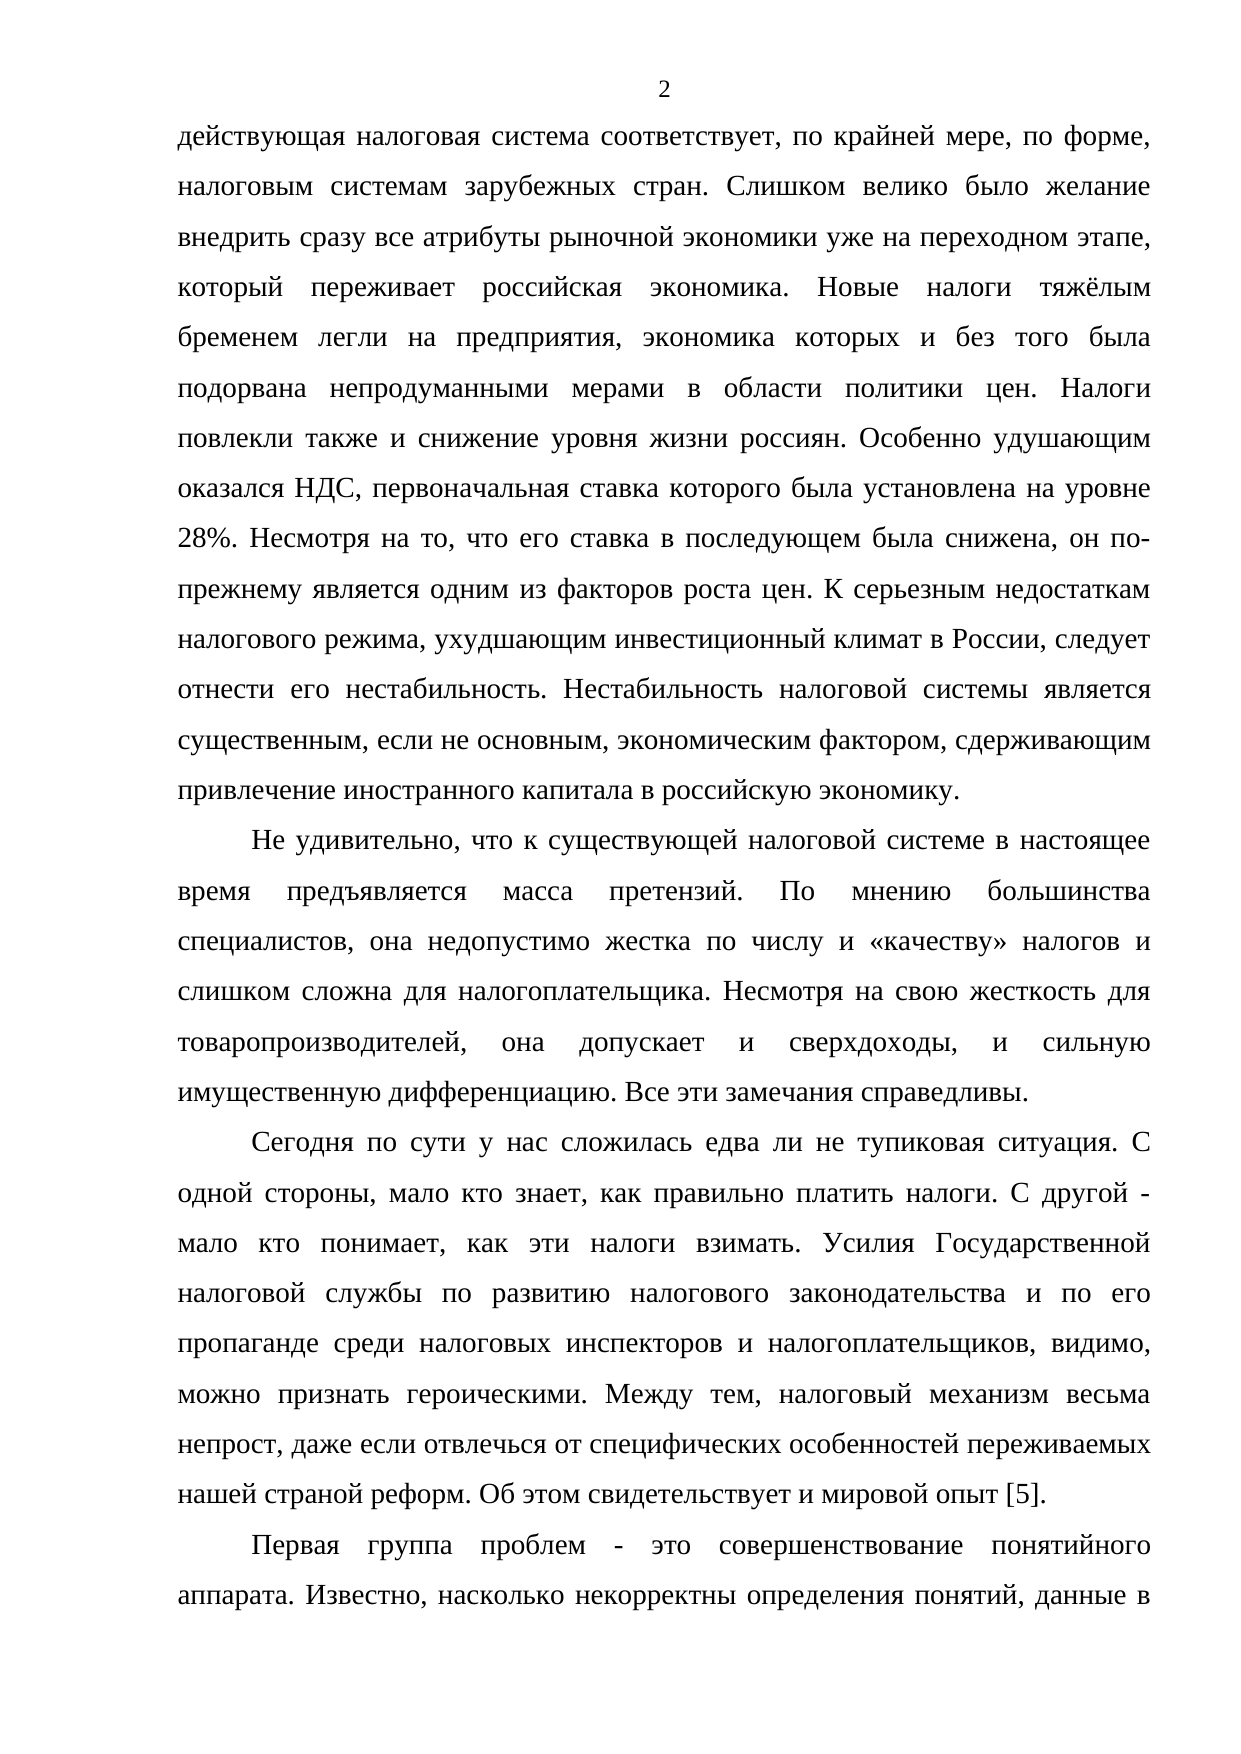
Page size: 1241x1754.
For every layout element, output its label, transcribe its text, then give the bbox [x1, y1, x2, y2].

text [177, 1527, 1152, 1611]
text Не удивительно, что к существующей налоговой системе в настоящее время предъявляется масса претензий. По мнению большинства специалистов, она недопустимо жестка по числу и «качеству» налогов и слишком сложна для налогоплательщика. Несмотря на свою жесткость для товаропроизводителей, она допускает и сверхдоходы, и сильную имущественную дифференциацию. Все эти замечания справедливы. [177, 822, 1152, 1108]
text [177, 118, 1152, 806]
text Сегодня по сути у нас сложилась едва ли не тупиковая ситуация. С одной стороны, мало кто знает, как правильно платить налоги. С другой - мало кто понимает, как эти налоги взимать. Усилия Государственной налоговой службы по развитию налогового законодательства и по его пропаганде среди налоговых инспекторов и налогоплательщиков, видимо, можно признать героическими. Между тем, налоговый механизм весьма непрост, даже если отвлечься от специфических особенностей переживаемых нашей страной реформ. Об этом свидетельствует и мировой опыт [5]. [177, 1124, 1152, 1510]
